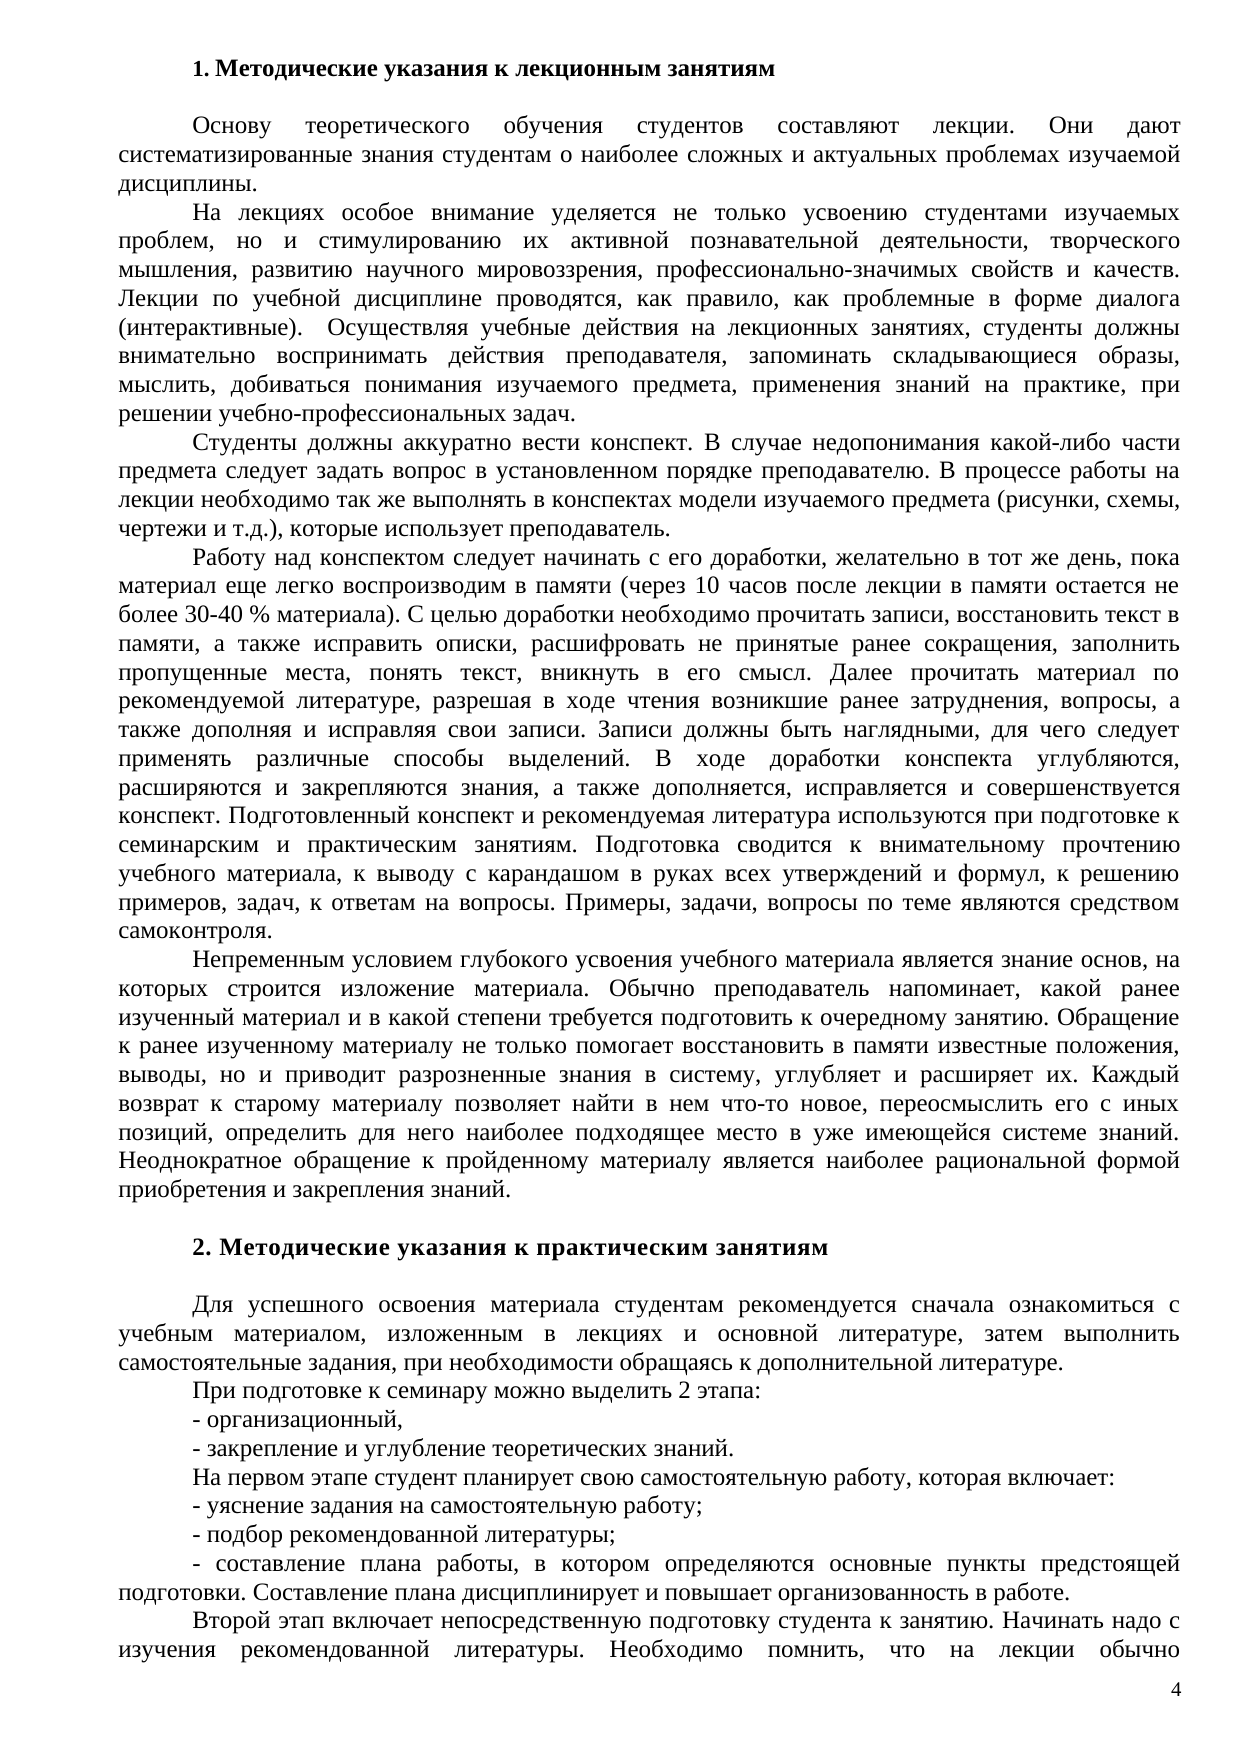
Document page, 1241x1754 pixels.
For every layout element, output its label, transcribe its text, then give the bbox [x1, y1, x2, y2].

text - организационный, [118, 1404, 1181, 1433]
text - составление плана работы, в котором определяются основные пункты предстоящей подготовки. Составление плана дисциплинирует и повышает организованность в работе. [118, 1548, 1181, 1606]
text - подбор рекомендованной литературы; [118, 1519, 1181, 1548]
text - закрепление и углубление теоретических знаний. [118, 1433, 1181, 1462]
text Основу теоретического обучения студентов составляют лекции. Они дают систематизированные знания студентам о наиболее сложных и актуальных проблемах изучаемой дисциплины. [118, 111, 1181, 197]
text Для успешного освоения материала студентам рекомендуется сначала ознакомиться с учебным материалом, изложенным в лекциях и основной литературе, затем выполнить самостоятельные задания, при необходимости обращаясь к дополнительной литературе. [118, 1289, 1181, 1376]
text Студенты должны аккуратно вести конспект. В случае недопонимания какой-либо части предмета следует задать вопрос в установленном порядке преподавателю. В процессе работы на лекции необходимо так же выполнять в конспектах модели изучаемого предмета (рисунки, схемы, чертежи и т.д.), которые использует преподаватель. [118, 427, 1181, 542]
text Работу над конспектом следует начинать с его доработки, желательно в тот же день, пока материал еще легко воспроизводим в памяти (через 10 часов после лекции в памяти остается не более 30-40 % материала). С целью доработки необходимо прочитать записи, восстановить текст в памяти, а также исправить описки, расшифровать не принятые ранее сокращения, заполнить пропущенные места, понять текст, вникнуть в его смысл. Далее прочитать материал по рекомендуемой литературе, разрешая в ходе чтения возникшие ранее затруднения, вопросы, а также дополняя и исправляя свои записи. Записи должны быть наглядными, для чего следует применять различные способы выделений. В ходе доработки конспекта углубляются, расширяются и закрепляются знания, а также дополняется, исправляется и совершенствуется конспект. Подготовленный конспект и рекомендуемая литература используются при подготовке к семинарским и практическим занятиям. Подготовка сводится к внимательному прочтению учебного материала, к выводу с карандашом в руках всех утверждений и формул, к решению примеров, задач, к ответам на вопросы. Примеры, задачи, вопросы по теме являются средством самоконтроля. [118, 542, 1181, 944]
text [118, 1606, 1181, 1663]
text Непременным условием глубокого усвоения учебного материала является знание основ, на которых строится изложение материала. Обычно преподаватель напоминает, какой ранее изученный материал и в какой степени требуется подготовить к очередному занятию. Обращение к ранее изученному материалу не только помогает восстановить в памяти известные положения, выводы, но и приводит разрозненные знания в систему, углубляет и расширяет их. Каждый возврат к старому материалу позволяет найти в нем что-то новое, переосмыслить его с иных позиций, определить для него наиболее подходящее место в уже имеющейся системе знаний. Неоднократное обращение к пройденному материалу является наиболее рациональной формой приобретения и закрепления знаний. [118, 944, 1181, 1203]
text При подготовке к семинару можно выделить 2 этапа: [118, 1376, 1181, 1404]
text 2. Методические указания к практическим занятиям [118, 1232, 1181, 1261]
text - уяснение задания на самостоятельную работу; [118, 1491, 1181, 1519]
text На первом этапе студент планирует свою самостоятельную работу, которая включает: [118, 1462, 1181, 1491]
text На лекциях особое внимание уделяется не только усвоению студентами изучаемых проблем, но и стимулированию их активной познавательной деятельности, творческого мышления, развитию научного мировоззрения, профессионально-значимых свойств и качеств. Лекции по учебной дисциплине проводятся, как правило, как проблемные в форме диалога (интерактивные). Осуществляя учебные действия на лекционных занятиях, студенты должны внимательно воспринимать действия преподавателя, запоминать складывающиеся образы, мыслить, добиваться понимания изучаемого предмета, применения знаний на практике, при решении учебно-профессиональных задач. [118, 197, 1181, 427]
text 1. Методические указания к лекционным занятиям [118, 53, 1181, 82]
